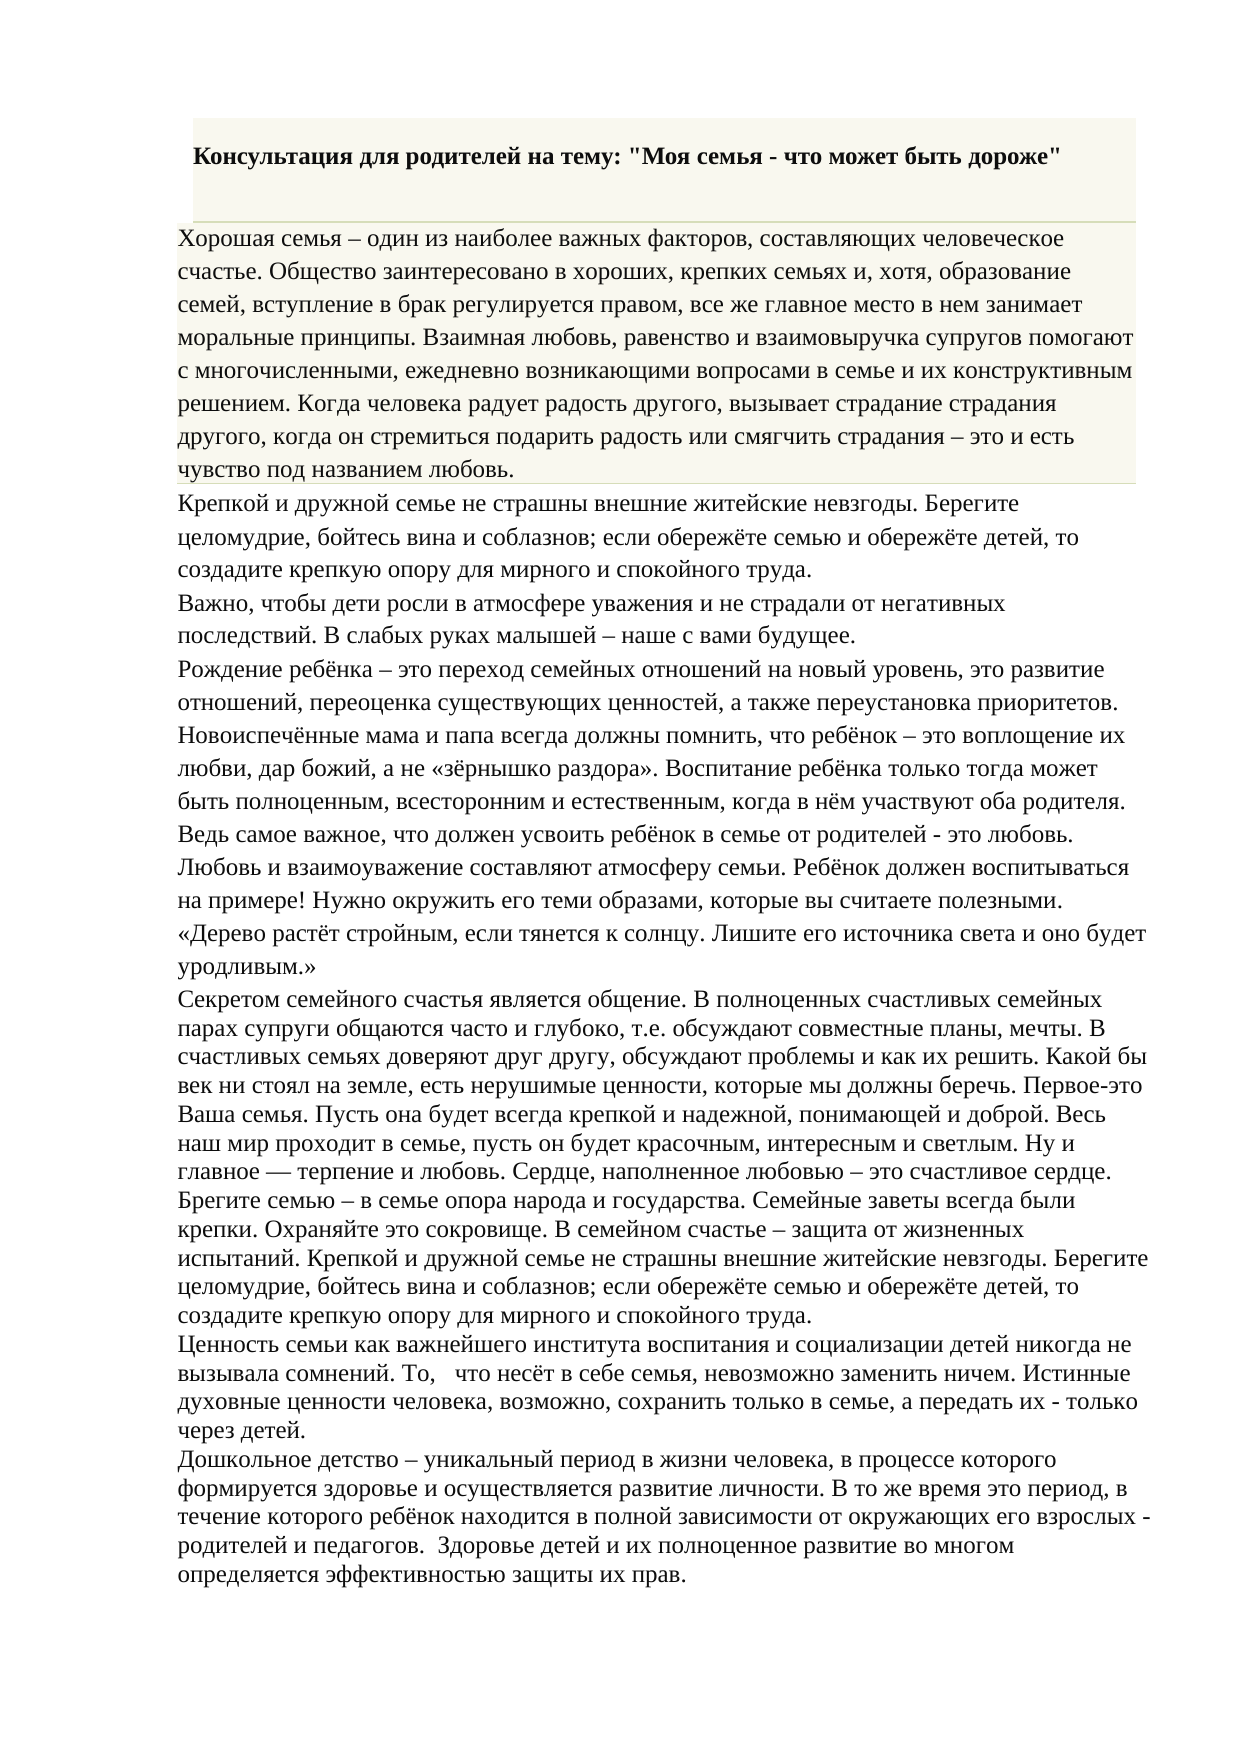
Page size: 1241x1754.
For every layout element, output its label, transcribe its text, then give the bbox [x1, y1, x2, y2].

text Хорошая семья – один из наиболее важных факторов, составляющих человеческое счастье. Общество заинтересовано в хороших, крепких семьях и, хотя, образование семей, вступление в брак регулируется правом, все же главное место в нем занимает моральные принципы. Взаимная любовь, равенство и взаимовыручка супругов помогают с многочисленными, ежедневно возникающими вопросами в семье и их конструктивным решением. Когда человека радует радость другого, вызывает страдание страдания другого, когда он стремиться подарить радость или смягчить страдания – это и есть чувство под названием любовь. [177, 223, 1136, 483]
text Дошкольное детство – уникальный период в жизни человека, в процессе которого формируется здоровье и осуществляется развитие личности. В то же время это период, в течение которого ребёнок находится в полной зависимости от окружающих его взрослых - родителей и педагогов. Здоровье детей и их полноценное развитие во многом определяется эффективностью защиты их прав. [177, 1444, 1152, 1588]
text Крепкой и дружной семье не страшны внешние житейские невзгоды. Берегите целомудрие, бойтесь вина и соблазнов; если обережёте семью и обережёте детей, то создадите крепкую опору для мирного и спокойного труда. [177, 488, 1152, 583]
text Ценность семьи как важнейшего института воспитания и социализации детей никогда не вызывала сомнений. То, что несёт в себе семья, невозможно заменить ничем. Истинные духовные ценности человека, возможно, сохранить только в семье, а передать их - только через детей. [177, 1329, 1152, 1444]
text Консультация для родителей на тему: "Моя семья - что может быть дороже" [193, 118, 1136, 170]
text Секретом семейного счастья является общение. В полноценных счастливых семейных парах супруги общаются часто и глубоко, т.е. обсуждают совместные планы, мечты. В счастливых семьях доверяют друг другу, обсуждают проблемы и как их решить. Какой бы век ни стоял на земле, есть нерушимые ценности, которые мы должны беречь. Первое-это Ваша семья. Пусть она будет всегда крепкой и надежной, понимающей и доброй. Весь наш мир проходит в семье, пусть он будет красочным, интересным и светлым. Ну и главное — терпение и любовь. Сердце, наполненное любовью – это счастливое сердце. [177, 984, 1152, 1185]
text Рождение ребёнка – это переход семейных отношений на новый уровень, это развитие отношений, переоценка существующих ценностей, а также переустановка приоритетов. Новоиспечённые мама и папа всегда должны помнить, что ребёнок – это воплощение их любви, дар божий, а не «зёрнышко раздора». Воспитание ребёнка только тогда может быть полноценным, всесторонним и естественным, когда в нём участвуют оба родителя. Ведь самое важное, что должен усвоить ребёнок в семье от родителей - это любовь. Любовь и взаимоуважение составляют атмосферу семьи. Ребёнок должен воспитываться на примере! Нужно окружить его теми образами, которые вы считаете полезными. «Дерево растёт стройным, если тянется к солнцу. Лишите его источника света и оно будет уродливым.» [177, 654, 1152, 979]
text Брегите семью – в семье опора народа и государства. Семейные заветы всегда были крепки. Охраняйте это сокровище. В семейном счастье – защита от жизненных испытаний. Крепкой и дружной семье не страшны внешние житейские невзгоды. Берегите целомудрие, бойтесь вина и соблазнов; если обережёте семью и обережёте детей, то создадите крепкую опору для мирного и спокойного труда. [177, 1185, 1152, 1329]
text Важно, чтобы дети росли в атмосфере уважения и не страдали от негативных последствий. В слабых руках малышей – наше с вами будущее. [177, 588, 1152, 649]
